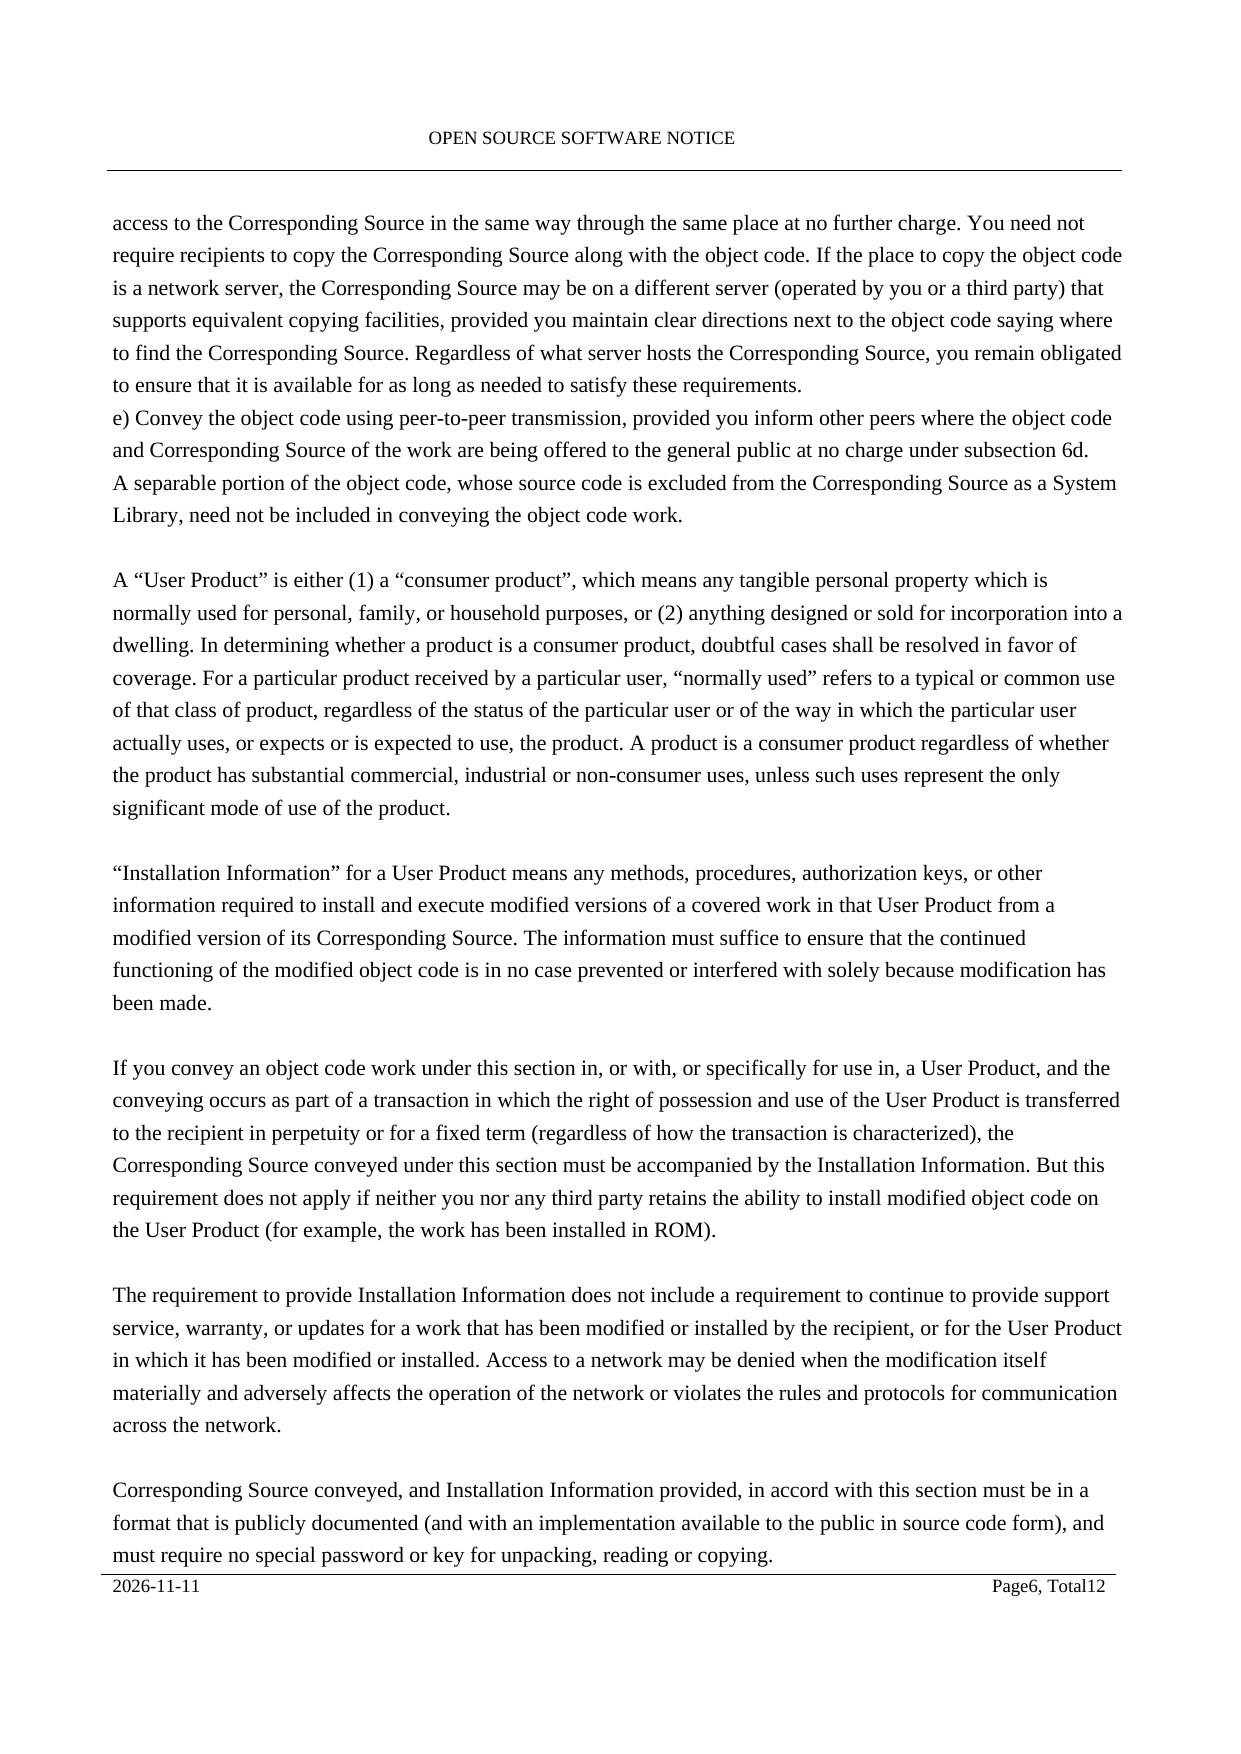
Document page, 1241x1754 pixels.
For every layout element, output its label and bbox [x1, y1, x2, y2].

text [112, 206, 1128, 1571]
